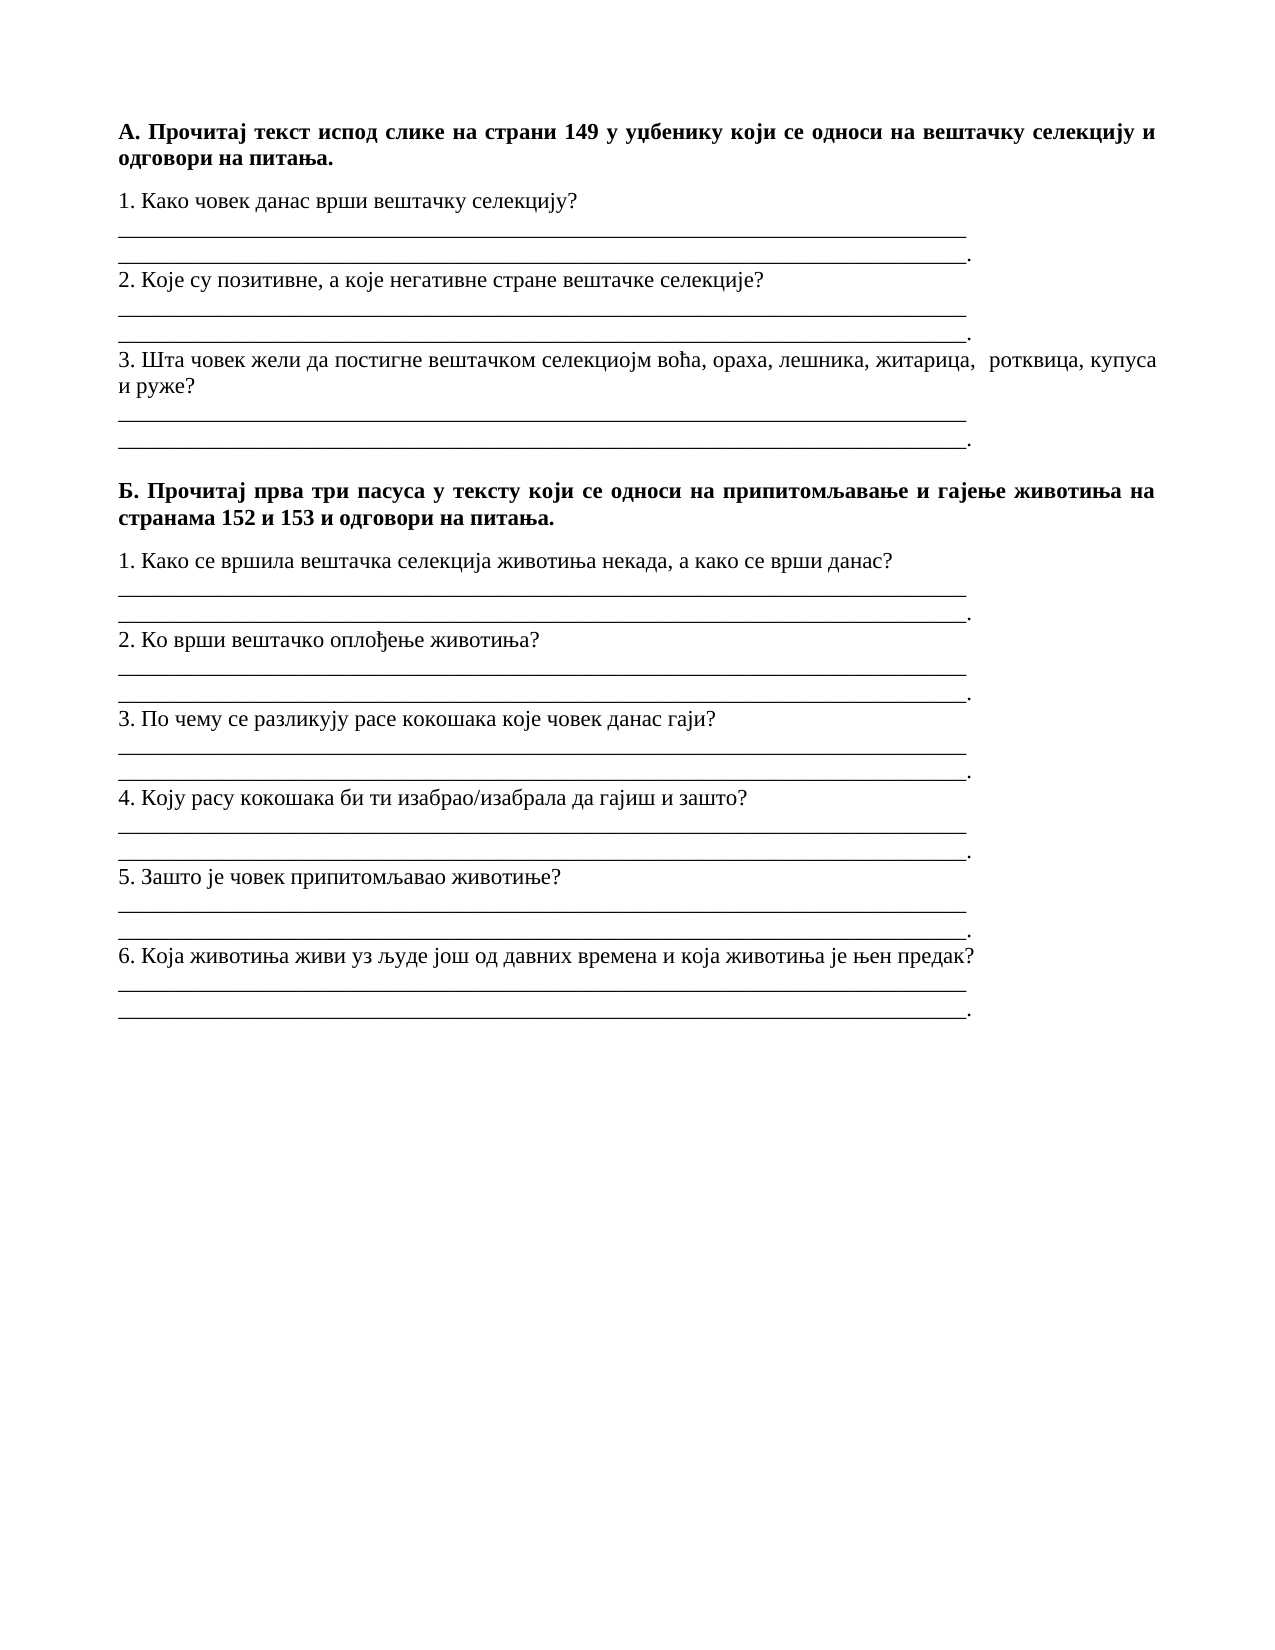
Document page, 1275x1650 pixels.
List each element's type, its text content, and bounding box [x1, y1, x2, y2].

text 1. Како се вршила вештачка селекција животиња некада, а како се врши данас? [118, 547, 1157, 573]
text __________________________________________________________________________. [118, 678, 1157, 705]
text __________________________________________________________________________. [118, 319, 1157, 346]
text __________________________________________________________________________. [118, 240, 1157, 267]
text 2. Ко врши вештачко оплођење животиња? [118, 626, 1157, 652]
text __________________________________________________________________________ [118, 968, 1157, 995]
text 4. Коју расу кокошака би ти изабрао/изабрала да гајиш и зашто? [118, 784, 1157, 810]
text __________________________________________________________________________. [118, 599, 1157, 626]
text А. Прочитај текст испод слике на страни 149 у уџбенику који се односи на вештачку селекцију и одговори на питања. [118, 118, 1157, 171]
text 1. Како човек данас врши вештачку селекцију? [118, 187, 1157, 214]
text __________________________________________________________________________ [118, 293, 1157, 319]
text __________________________________________________________________________ [118, 573, 1157, 599]
text 3. Шта човек жели да постигне вештачком селекциојм воћа, ораха, лешника, житарица, ротквица, купуса и руже? [118, 346, 1157, 398]
text __________________________________________________________________________. [118, 758, 1157, 784]
text 5. Зашто је човек припитомљавао животиње? [118, 863, 1157, 889]
text Б. Прочитај прва три пасуса у тексту који се односи на припитомљавање и гајење животиња на странама 152 и 153 и одговори на питања. [118, 477, 1157, 530]
text __________________________________________________________________________ [118, 214, 1157, 240]
text __________________________________________________________________________. [118, 837, 1157, 863]
text __________________________________________________________________________ [118, 889, 1157, 916]
text 6. Која животиња живи уз људе још од давних времена и која животиња је њен предак? [118, 942, 1157, 968]
text __________________________________________________________________________ [118, 731, 1157, 758]
text 2. Које су позитивне, а које негативне стране вештачке селекције? [118, 267, 1157, 293]
text __________________________________________________________________________. [118, 425, 1157, 451]
text __________________________________________________________________________ [118, 398, 1157, 425]
text 3. По чему се разликују расе кокошака које човек данас гаји? [118, 705, 1157, 731]
text __________________________________________________________________________. [118, 916, 1157, 942]
text __________________________________________________________________________ [118, 652, 1157, 678]
text __________________________________________________________________________ [118, 810, 1157, 837]
text __________________________________________________________________________. [118, 995, 1157, 1021]
